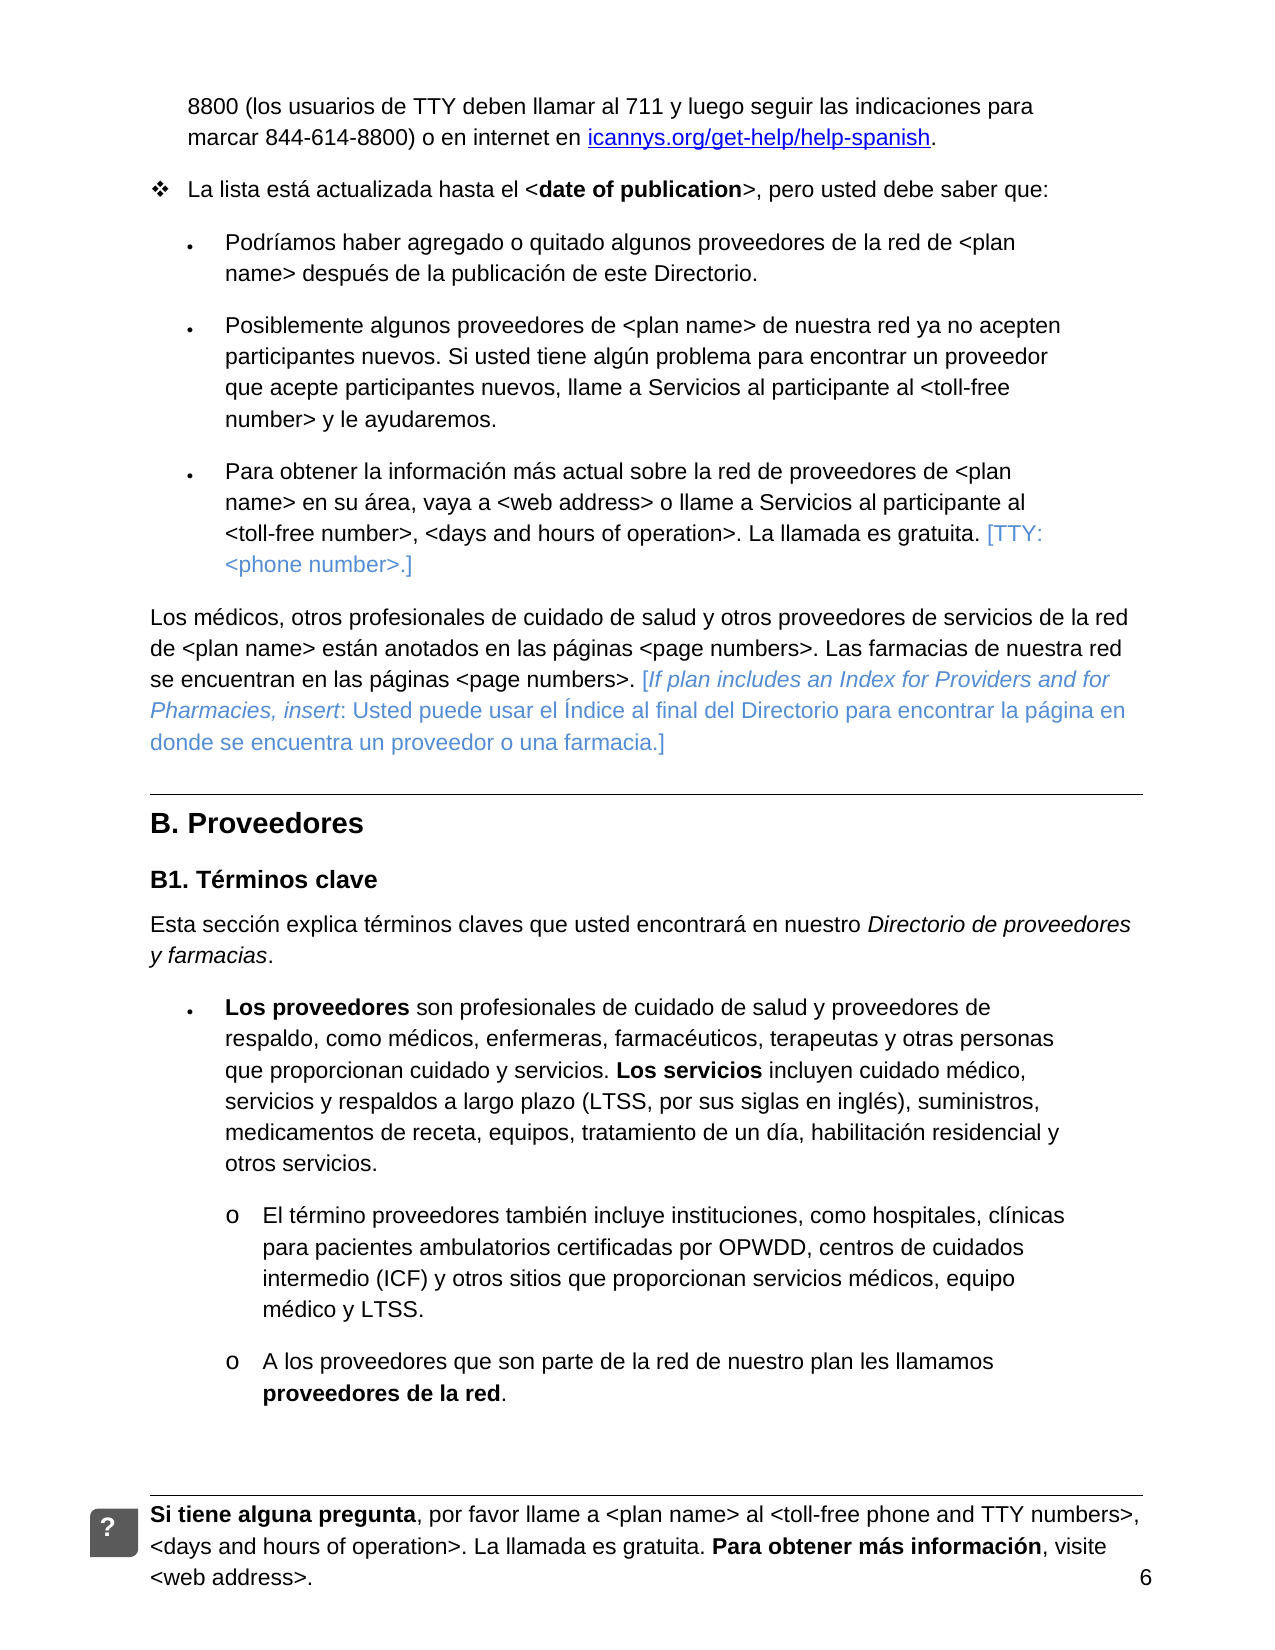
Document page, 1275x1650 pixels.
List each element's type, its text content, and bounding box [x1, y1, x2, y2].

list Posiblemente algunos proveedores de <plan name> de nuestra red ya no acepten participantes nuevos. Si usted tiene algún problema para encontrar un proveedor que acepte participantes nuevos, llame a Servicios al participante al <toll-free number> y le ayudaremos. [187, 308, 1068, 433]
list Los proveedores son profesionales de cuidado de salud y proveedores de respaldo, como médicos, enfermeras, farmacéuticos, terapeutas y otras personas que proporcionan cuidado y servicios. Los servicios incluyen cuidado médico, servicios y respaldos a largo plazo (LTSS, por sus siglas en inglés), suministros, medicamentos de receta, equipos, tratamiento de un día, habilitación residencial y otros servicios. [187, 991, 1068, 1178]
list A los proveedores que son parte de la red de nuestro plan les llamamos proveedores de la red. [225, 1345, 1068, 1407]
text Esta sección explica términos claves que usted encontrará en nuestro Directorio de proveedores y farmacias. [150, 907, 1143, 970]
text Los médicos, otros profesionales de cuidado de salud y otros proveedores de servicios de la red de <plan name> están anotados en las páginas <page numbers>. Las farmacias de nuestra red se encuentran en las páginas <page numbers>. [If plan includes an Index for Providers and for Pharmacies, insert: Usted puede usar el Índice al final del Directorio para encontrar la página en donde se encuentra un proveedor o una farmacia.] [150, 600, 1143, 756]
subtitle B1. Términos clave [150, 861, 1068, 895]
list El término proveedores también incluye instituciones, como hospitales, clínicas para pacientes ambulatorios certificadas por OPWDD, centros de cuidados intermedio (ICF) y otros sitios que proporcionan servicios médicos, equipo médico y LTSS. [225, 1199, 1068, 1324]
subtitle B. Proveedores [150, 795, 1143, 841]
list Podríamos haber agregado o quitado algunos proveedores de la red de <plan name> después de la publicación de este Directorio. [187, 225, 1068, 287]
list La lista está actualizada hasta el <date of publication>, pero usted debe saber que: [150, 173, 1068, 204]
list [150, 89, 1068, 152]
list Para obtener la información más actual sobre la red de proveedores de <plan name> en su área, vaya a <web address> o llame a Servicios al participante al <toll-free number>, <days and hours of operation>. La llamada es gratuita. [TTY: <phone number>.] [187, 454, 1068, 579]
